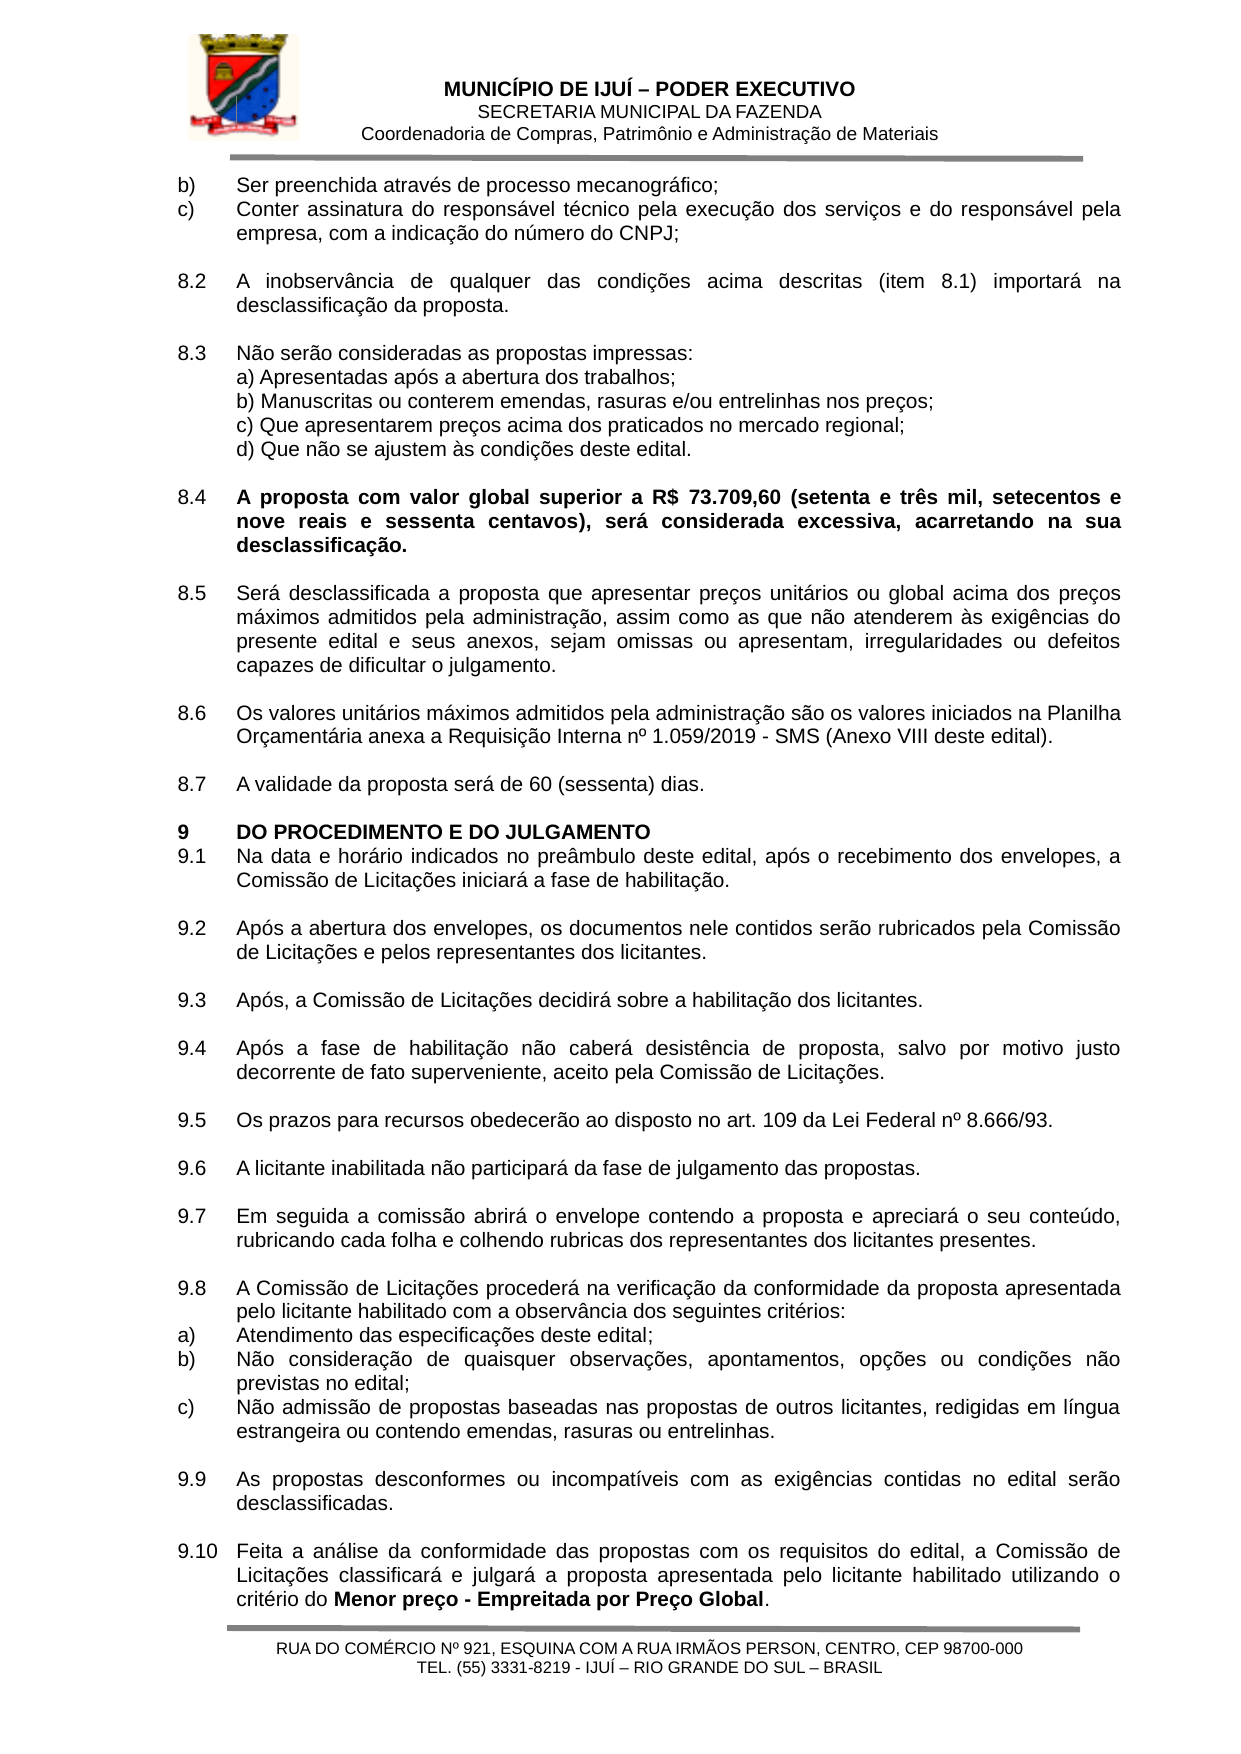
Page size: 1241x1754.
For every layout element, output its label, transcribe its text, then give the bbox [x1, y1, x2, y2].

text 9.5 Os prazos para recursos obedecerão ao disposto no art. 109 da Lei Federal nº 8.666/93. [177, 1108, 1122, 1132]
text 9.9 As propostas desconformes ou incompatíveis com as exigências contidas no edital serão desclassificadas. [177, 1467, 1122, 1515]
text 9.4 Após a fase de habilitação não caberá desistência de proposta, salvo por motivo justo decorrente de fato superveniente, aceito pela Comissão de Licitações. [177, 1036, 1122, 1084]
text 8.4 A proposta com valor global superior a R$ 73.709,60 (setenta e três mil, setecentos e nove reais e sessenta centavos), será considerada excessiva, acarretando na sua desclassificação. [177, 485, 1122, 557]
text 9.8 A Comissão de Licitações procederá na verificação da conformidade da proposta apresentada pelo licitante habilitado com a observância dos seguintes critérios: [177, 1275, 1122, 1323]
list Conter assinatura do responsável técnico pela execução dos serviços e do responsável pela empresa, com a indicação do número do CNPJ; [177, 197, 1122, 245]
text c) Que apresentarem preços acima dos praticados no mercado regional; [177, 413, 1122, 437]
text 9.10 Feita a análise da conformidade das propostas com os requisitos do edital, a Comissão de Licitações classificará e julgará a proposta apresentada pelo licitante habilitado utilizando o critério do Menor preço - Empreitada por Preço Global. [177, 1539, 1122, 1611]
text 9.3 Após, a Comissão de Licitações decidirá sobre a habilitação dos licitantes. [177, 988, 1122, 1012]
text b) Manuscritas ou conterem emendas, rasuras e/ou entrelinhas nos preços; [177, 389, 1122, 413]
text 9.1 Na data e horário indicados no preâmbulo deste edital, após o recebimento dos envelopes, a Comissão de Licitações iniciará a fase de habilitação. [177, 844, 1122, 892]
text 8.6 Os valores unitários máximos admitidos pela administração são os valores iniciados na Planilha Orçamentária anexa a Requisição Interna nº 1.059/2019 - SMS (Anexo VIII deste edital). [177, 700, 1122, 748]
list Não consideração de quaisquer observações, apontamentos, opções ou condições não previstas no edital; [177, 1347, 1122, 1395]
text 8.3 Não serão consideradas as propostas impressas: [177, 341, 1122, 365]
text 9.6 A licitante inabilitada não participará da fase de julgamento das propostas. [177, 1156, 1122, 1179]
text 9 DO PROCEDIMENTO E DO JULGAMENTO [177, 820, 1122, 844]
text 8.2 A inobservância de qualquer das condições acima descritas (item 8.1) importará na desclassificação da proposta. [177, 269, 1122, 317]
list Ser preenchida através de processo mecanográfico; [177, 173, 1122, 197]
picture [187, 34, 300, 143]
text d) Que não se ajustem às condições deste edital. [177, 437, 1122, 461]
text 8.7 A validade da proposta será de 60 (sessenta) dias. [177, 772, 1122, 796]
text 9.7 Em seguida a comissão abrirá o envelope contendo a proposta e apreciará o seu conteúdo, rubricando cada folha e colhendo rubricas dos representantes dos licitantes presentes. [177, 1203, 1122, 1251]
text 9.2 Após a abertura dos envelopes, os documentos nele contidos serão rubricados pela Comissão de Licitações e pelos representantes dos licitantes. [177, 916, 1122, 964]
list Atendimento das especificações deste edital; [177, 1323, 1122, 1347]
list Não admissão de propostas baseadas nas propostas de outros licitantes, redigidas em língua estrangeira ou contendo emendas, rasuras ou entrelinhas. [177, 1395, 1122, 1443]
text 8.5 Será desclassificada a proposta que apresentar preços unitários ou global acima dos preços máximos admitidos pela administração, assim como as que não atenderem às exigências do presente edital e seus anexos, sejam omissas ou apresentam, irregularidades ou defeitos capazes de dificultar o julgamento. [177, 581, 1122, 676]
text a) Apresentadas após a abertura dos trabalhos; [177, 365, 1122, 389]
